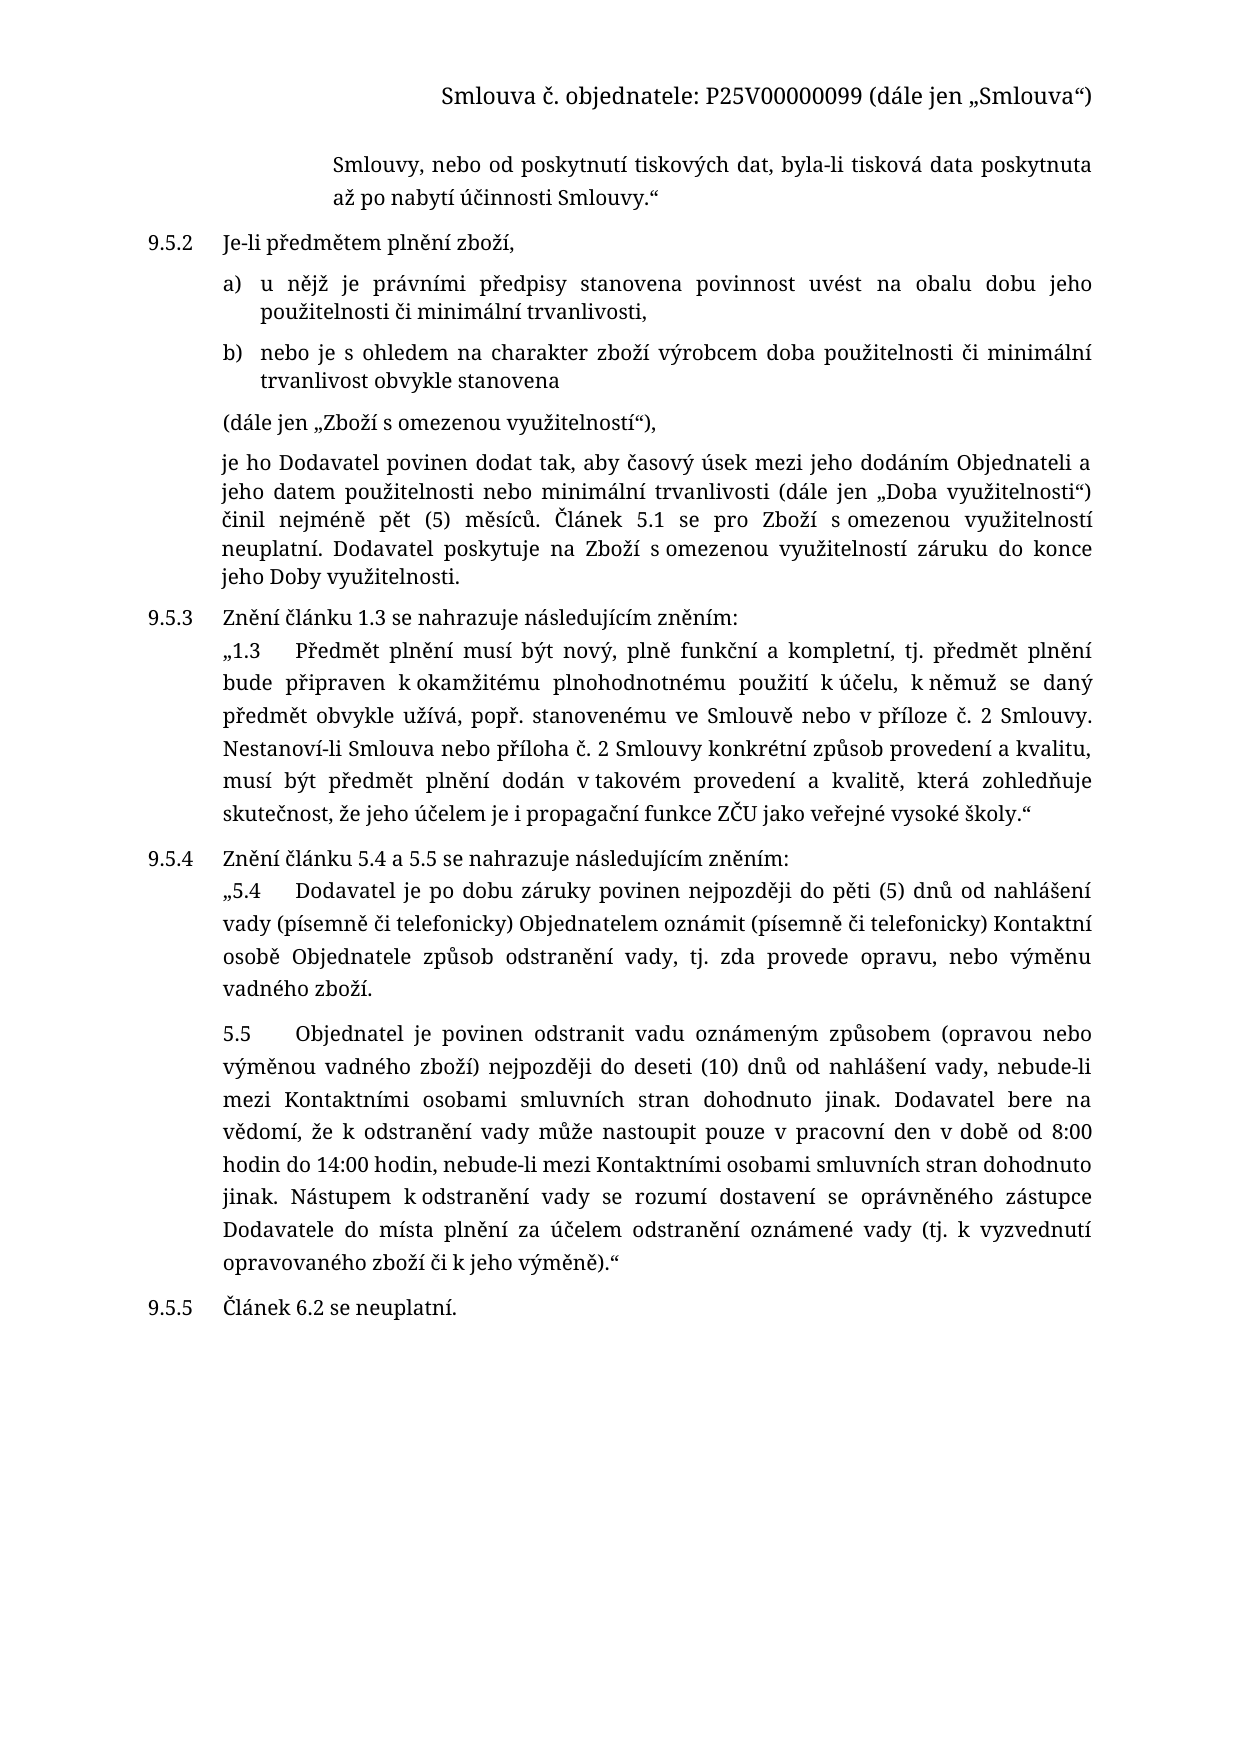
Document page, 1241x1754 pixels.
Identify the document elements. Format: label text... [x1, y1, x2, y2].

text (dále jen „Zboží s omezenou využitelností“), [223, 408, 1093, 436]
list Je-li předmětem plnění zboží, [148, 228, 1093, 256]
list nebo je s ohledem na charakter zboží výrobcem doba použitelnosti či minimální trvanlivost obvykle stanovena [223, 338, 1093, 395]
text je ho Dodavatel povinen dodat tak, aby časový úsek mezi jeho dodáním Objednateli a jeho datem použitelnosti nebo minimální trvanlivosti (dále jen „Doba využitelnosti“) činil nejméně pět (5) měsíců. Článek 5.1 se pro Zboží s omezenou využitelností neuplatní. Dodavatel poskytuje na Zboží s omezenou využitelností záruku do konce jeho Doby využitelnosti. [221, 448, 1093, 591]
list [295, 150, 1093, 211]
list u nějž je právními předpisy stanovena povinnost uvést na obalu dobu jeho použitelnosti či minimální trvanlivosti, [223, 269, 1093, 326]
list Znění článku 1.3 se nahrazuje následujícím zněním: [148, 603, 1093, 632]
list Článek 6.2 se neuplatní. [148, 1293, 1093, 1321]
list „1.3 Předmět plnění musí být nový, plně funkční a kompletní, tj. předmět plnění bude připraven k okamžitému plnohodnotnému použití k účelu, k němuž se daný předmět obvykle užívá, popř. stanovenému ve Smlouvě nebo v příloze č. 2 Smlouvy. Nestanoví-li Smlouva nebo příloha č. 2 Smlouvy konkrétní způsob provedení a kvalitu, musí být předmět plnění dodán v takovém provedení a kvalitě, která zohledňuje skutečnost, že jeho účelem je i propagační funkce ZČU jako veřejné vysoké školy.“ [223, 636, 1093, 827]
list 5.5 Objednatel je povinen odstranit vadu oznámeným způsobem (opravou nebo výměnou vadného zboží) nejpozději do deseti (10) dnů od nahlášení vady, nebude-li mezi Kontaktními osobami smluvních stran dohodnuto jinak. Dodavatel bere na vědomí, že k odstranění vady může nastoupit pouze v pracovní den v době od 8:00 hodin do 14:00 hodin, nebude-li mezi Kontaktními osobami smluvních stran dohodnuto jinak. Nástupem k odstranění vady se rozumí dostavení se oprávněného zástupce Dodavatele do místa plnění za účelem odstranění oznámené vady (tj. k vyzvednutí opravovaného zboží či k jeho výměně).“ [223, 1019, 1093, 1276]
list Znění článku 5.4 a 5.5 se nahrazuje následujícím zněním: [148, 844, 1093, 872]
list „5.4 Dodavatel je po dobu záruky povinen nejpozději do pěti (5) dnů od nahlášení vady (písemně či telefonicky) Objednatelem oznámit (písemně či telefonicky) Kontaktní osobě Objednatele způsob odstranění vady, tj. zda provede opravu, nebo výměnu vadného zboží. [223, 877, 1093, 1003]
